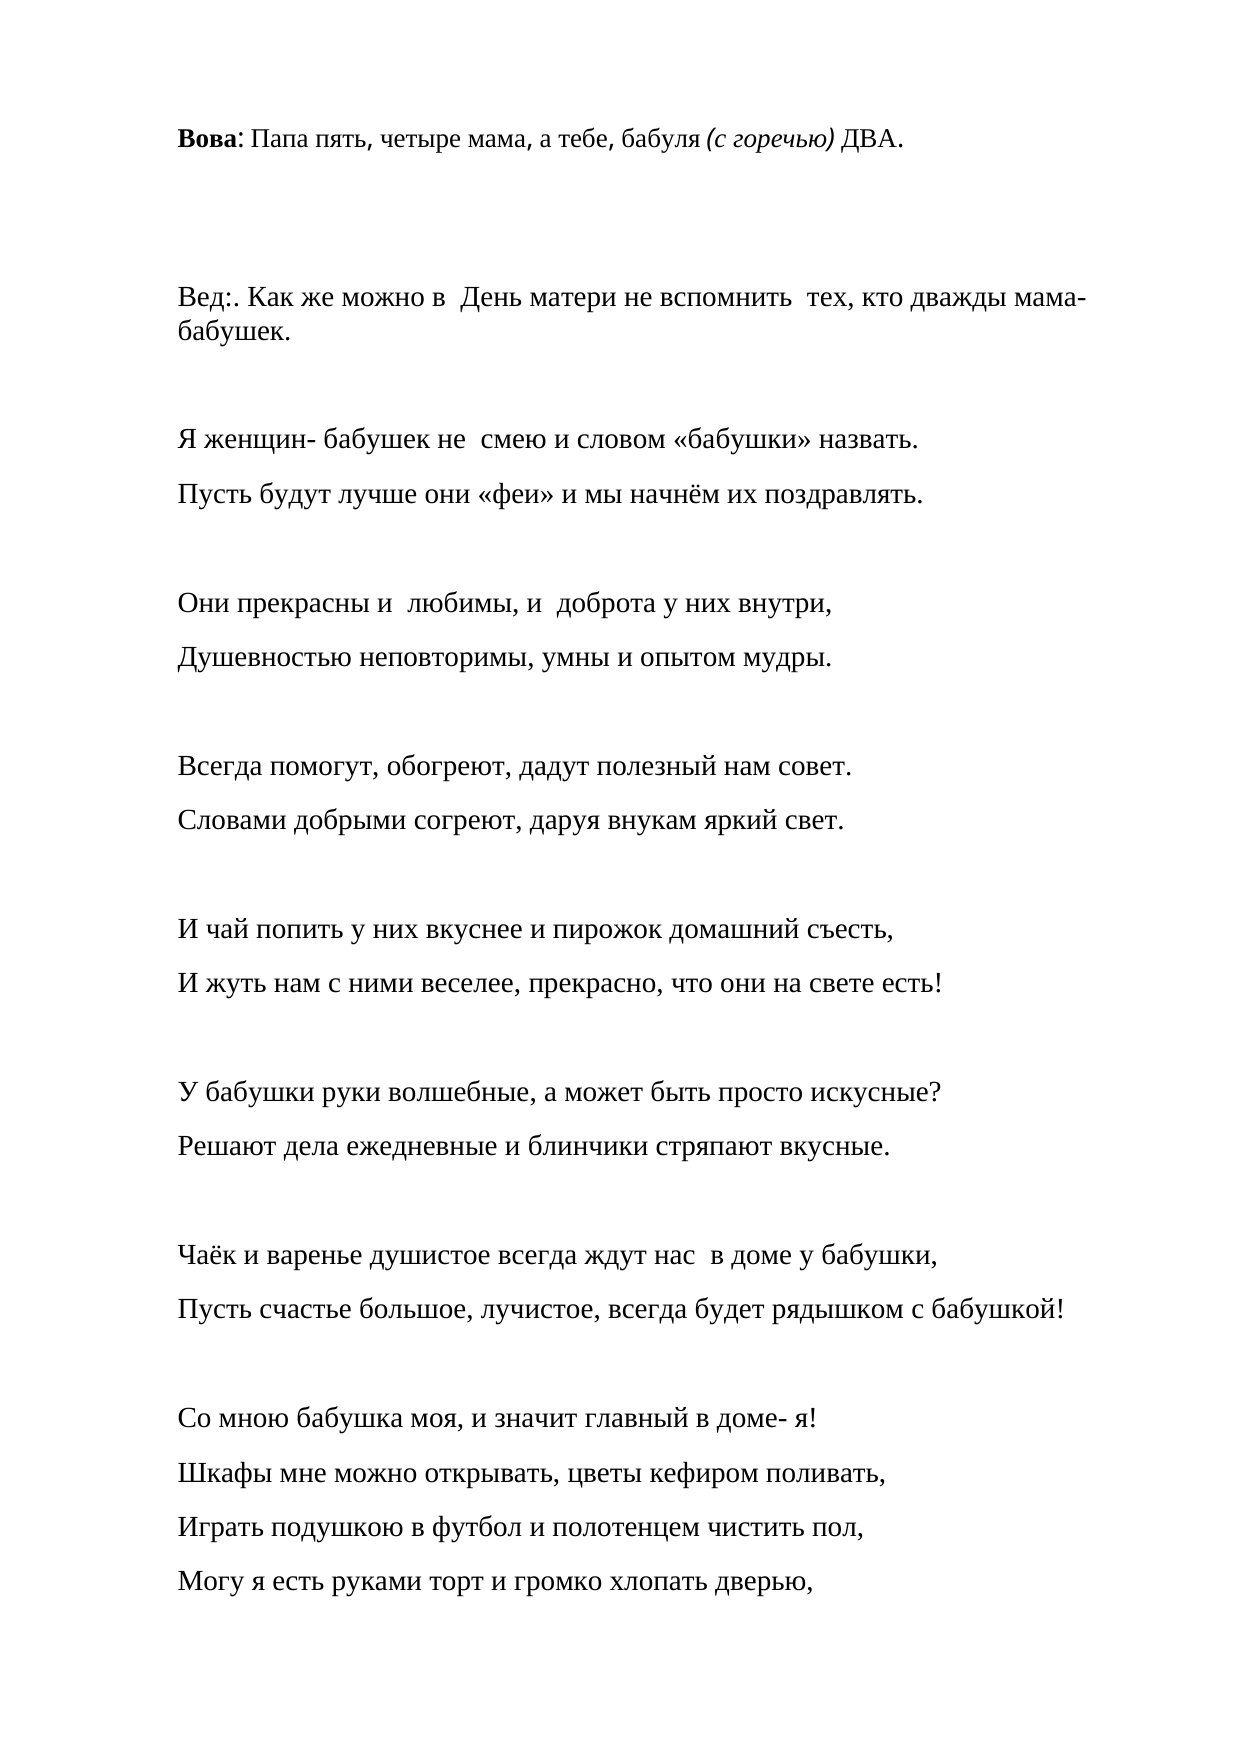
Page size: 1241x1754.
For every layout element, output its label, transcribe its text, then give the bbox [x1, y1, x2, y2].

text Словами добрыми согреют, даруя внукам яркий свет. [177, 802, 1152, 836]
text Они прекрасны и любимы, и доброта у них внутри, [177, 585, 1152, 618]
text Вед:. Как же можно в День матери не вспомнить тех, кто дважды мама- бабушек. [177, 279, 1152, 346]
text И чай попить у них вкуснее и пирожок домашний съесть, [177, 911, 1152, 944]
text И жуть нам с ними веселее, прекрасно, что они на свете есть! [177, 965, 1152, 999]
text У бабушки руки волшебные, а может быть просто искусные? [177, 1074, 1152, 1108]
text Всегда помогут, обогреют, дадут полезный нам совет. [177, 748, 1152, 781]
text Со мною бабушка моя, и значит главный в доме- я! [177, 1400, 1152, 1434]
text Вова: Папа пять, четыре мама, а тебе, бабуля (с горечью) ДВА. [177, 118, 1152, 155]
text Душевностью неповторимы, умны и опытом мудры. [177, 639, 1152, 673]
text Решают дела ежедневные и блинчики стряпают вкусные. [177, 1128, 1152, 1162]
text Пусть будут лучше они «феи» и мы начнём их поздравлять. [177, 476, 1152, 509]
text Чаёк и варенье душистое всегда ждут нас в доме у бабушки, [177, 1237, 1152, 1271]
text Шкафы мне можно открывать, цветы кефиром поливать, [177, 1455, 1152, 1488]
text Пусть счастье большое, лучистое, всегда будет рядышком с бабушкой! [177, 1292, 1152, 1325]
text Играть подушкою в футбол и полотенцем чистить пол, [177, 1509, 1152, 1543]
text Я женщин- бабушек не смею и словом «бабушки» назвать. [177, 422, 1152, 455]
text Могу я есть руками торт и громко хлопать дверью, [177, 1563, 1152, 1597]
